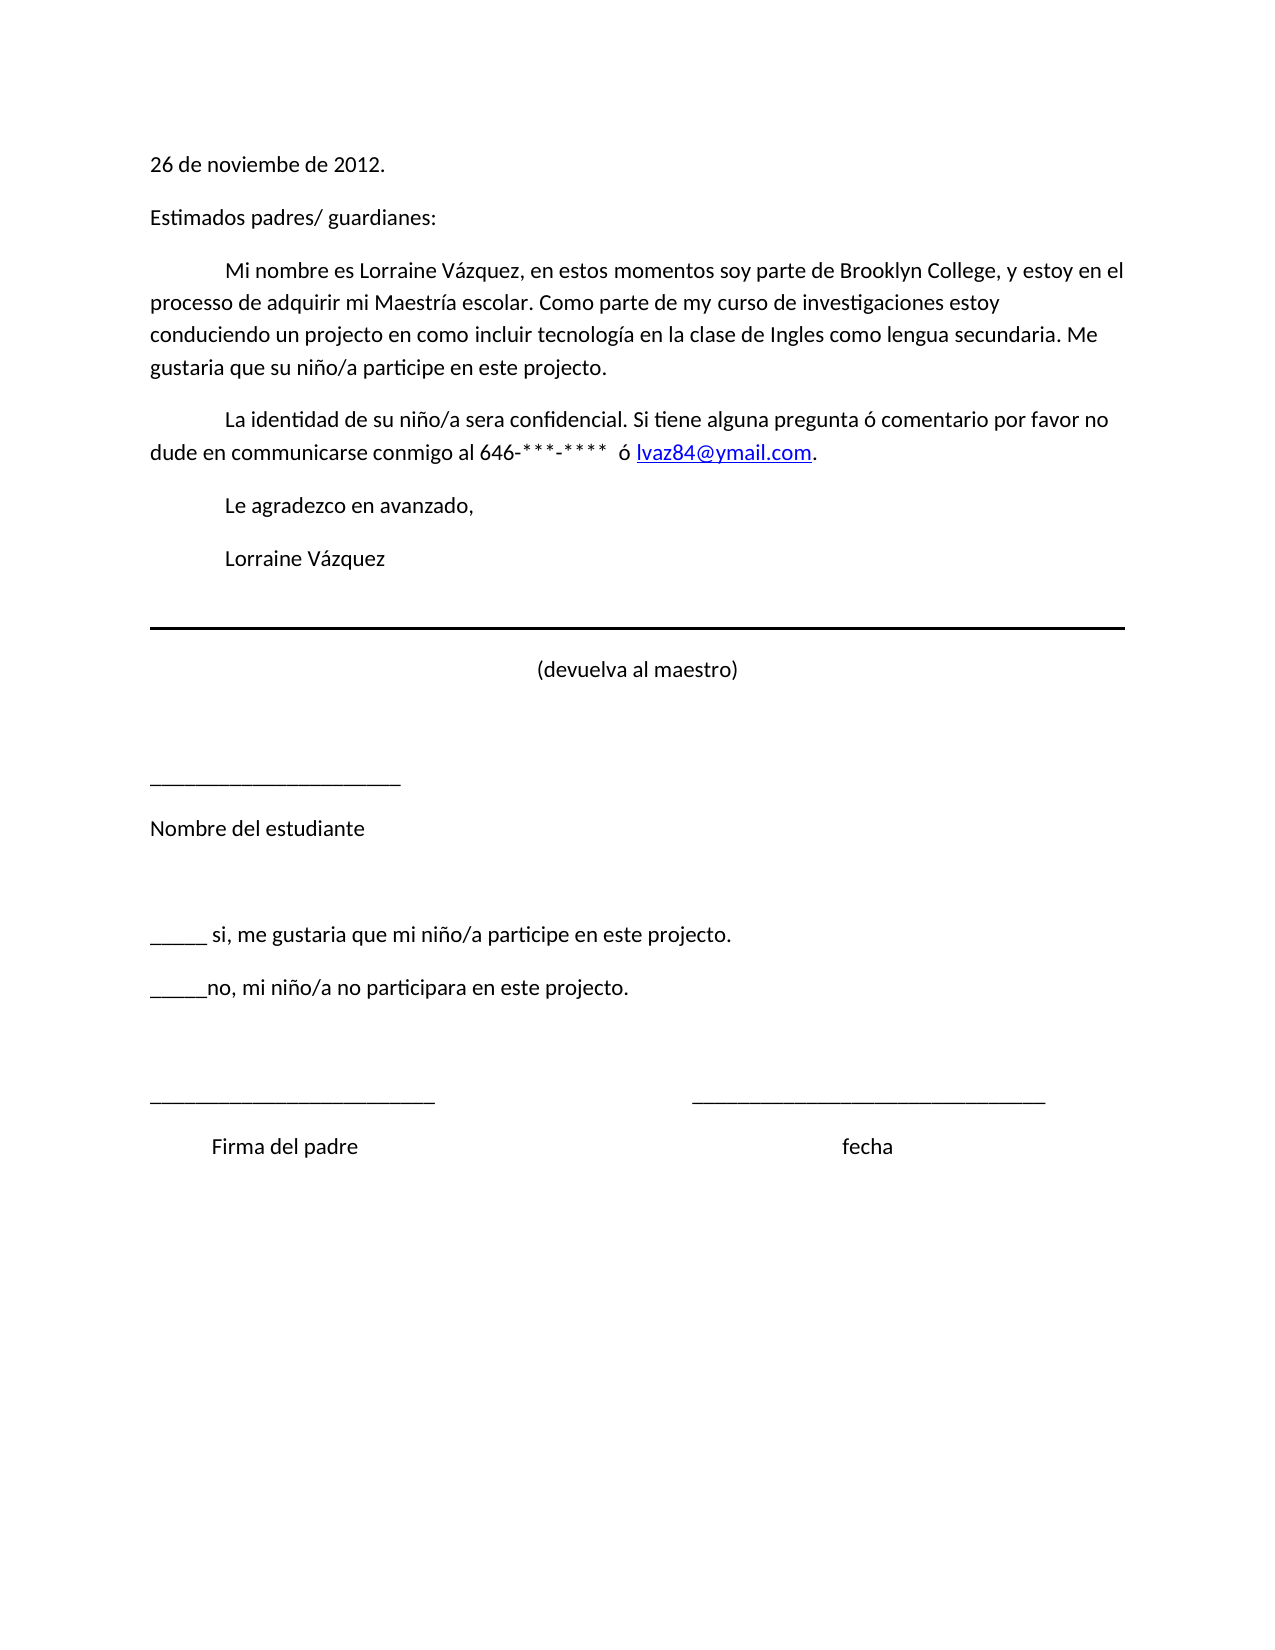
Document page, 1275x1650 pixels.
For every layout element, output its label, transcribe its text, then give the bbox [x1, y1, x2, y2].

text Le agradezco en avanzado, [150, 491, 1125, 519]
text (devuelva al maestro) [150, 655, 1125, 683]
text Estimados padres/ guardianes: [150, 203, 1125, 231]
text Firma del padre fecha [150, 1132, 1125, 1160]
text Mi nombre es Lorraine Vázquez, en estos momentos soy parte de Brooklyn College, y estoy en el processo de adquirir mi Maestría escolar. Como parte de my curso de investigaciones estoy conduciendo un projecto en como incluir tecnología en la clase de Ingles como lengua secundaria. Me gustaria que su niño/a participe en este projecto. [150, 256, 1125, 381]
text La identidad de su niño/a sera confidencial. Si tiene alguna pregunta ó comentario por favor no dude en communicarse conmigo al 646-***-**** ó lvaz84@ymail.com. [150, 406, 1125, 466]
text _____no, mi niño/a no participara en este projecto. [150, 973, 1125, 1001]
text 26 de noviembe de 2012. [150, 150, 1125, 178]
text _____ si, me gustaria que mi niño/a participe en este projecto. [150, 920, 1125, 948]
text Lorraine Vázquez [150, 544, 1125, 572]
text ______________________ [150, 761, 1125, 789]
text Nombre del estudiante [150, 814, 1125, 842]
text _________________________ _______________________________ [150, 1079, 1125, 1107]
